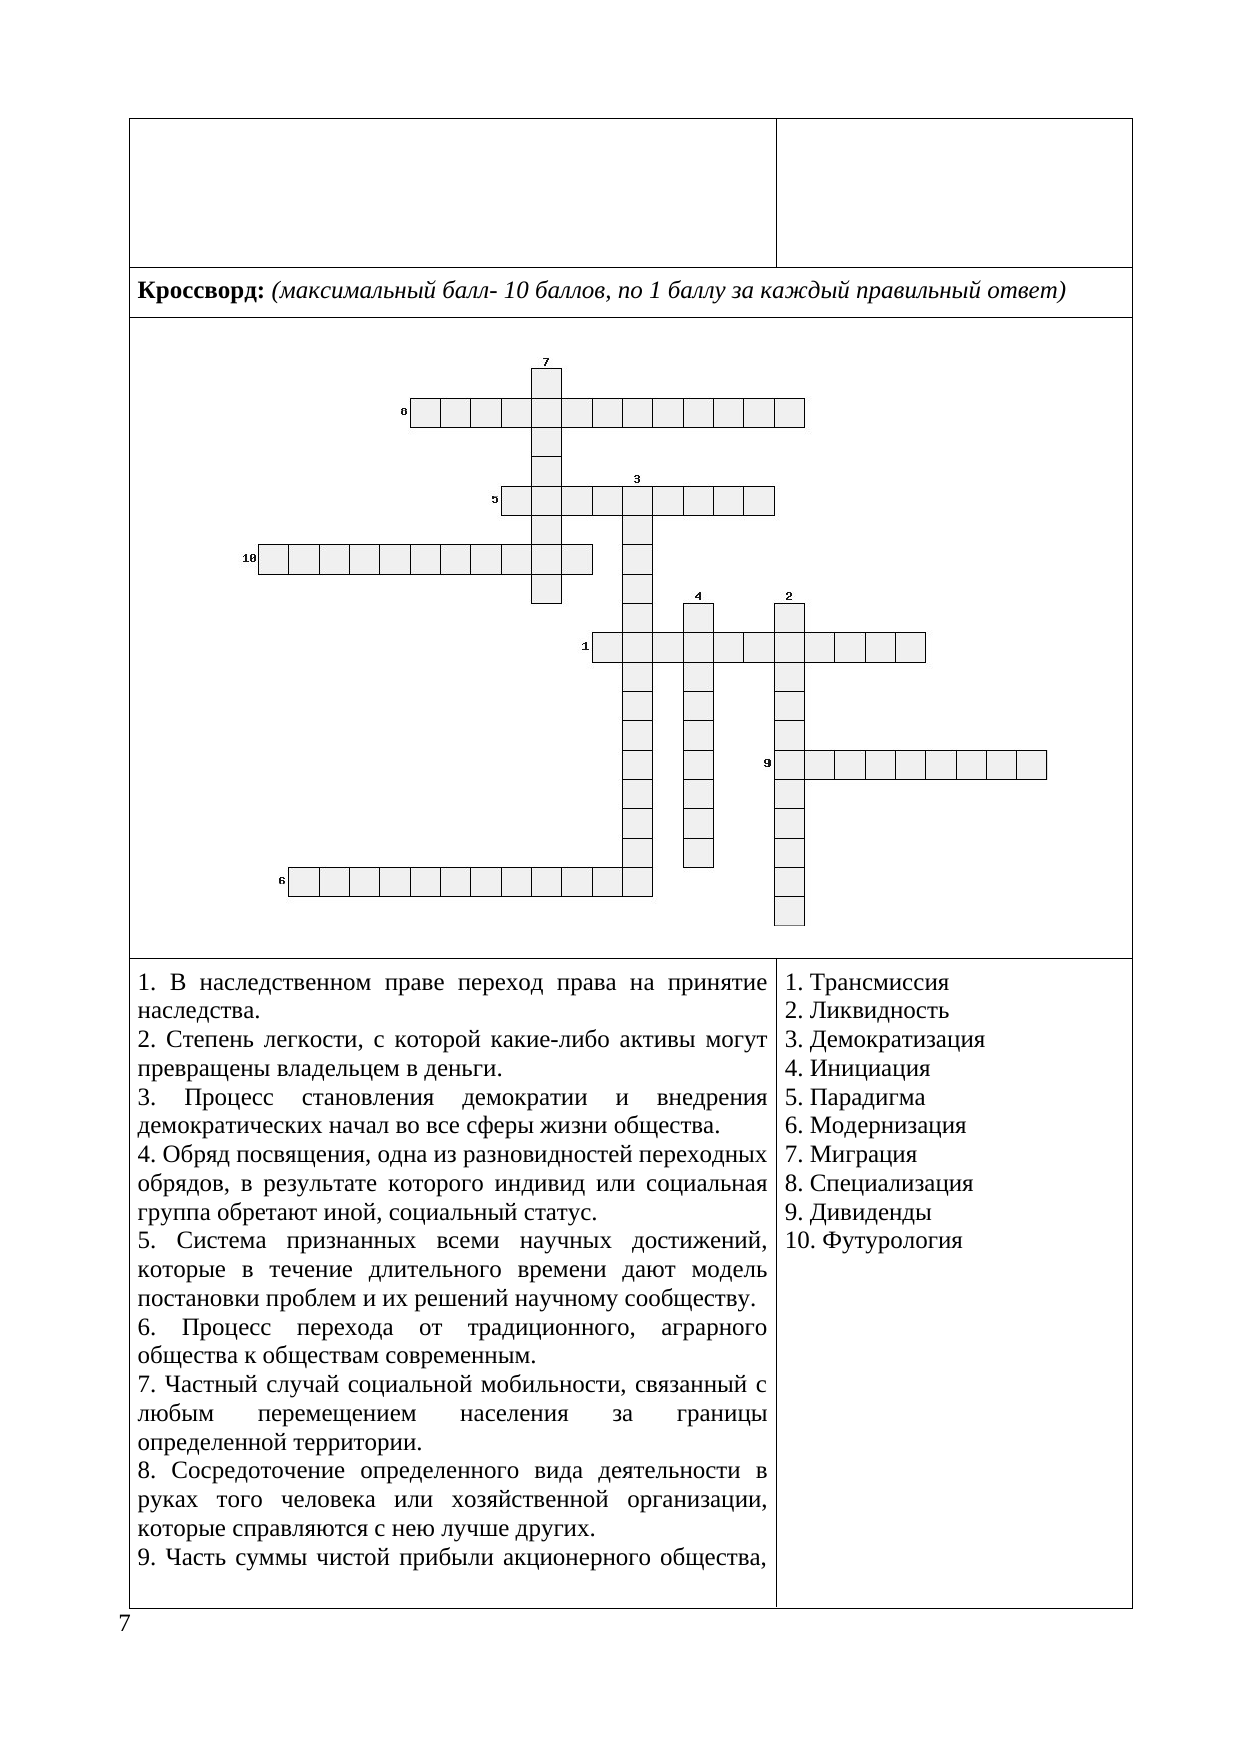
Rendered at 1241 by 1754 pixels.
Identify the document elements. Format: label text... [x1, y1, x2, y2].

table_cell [777, 959, 1132, 1607]
table_cell [130, 318, 1132, 958]
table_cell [777, 119, 1132, 266]
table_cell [130, 119, 776, 266]
picture [214, 325, 1048, 926]
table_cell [130, 959, 776, 1607]
table_cell Кроссворд: (максимальный балл- 10 баллов, по 1 баллу за каждый правильный ответ) [130, 268, 1132, 317]
